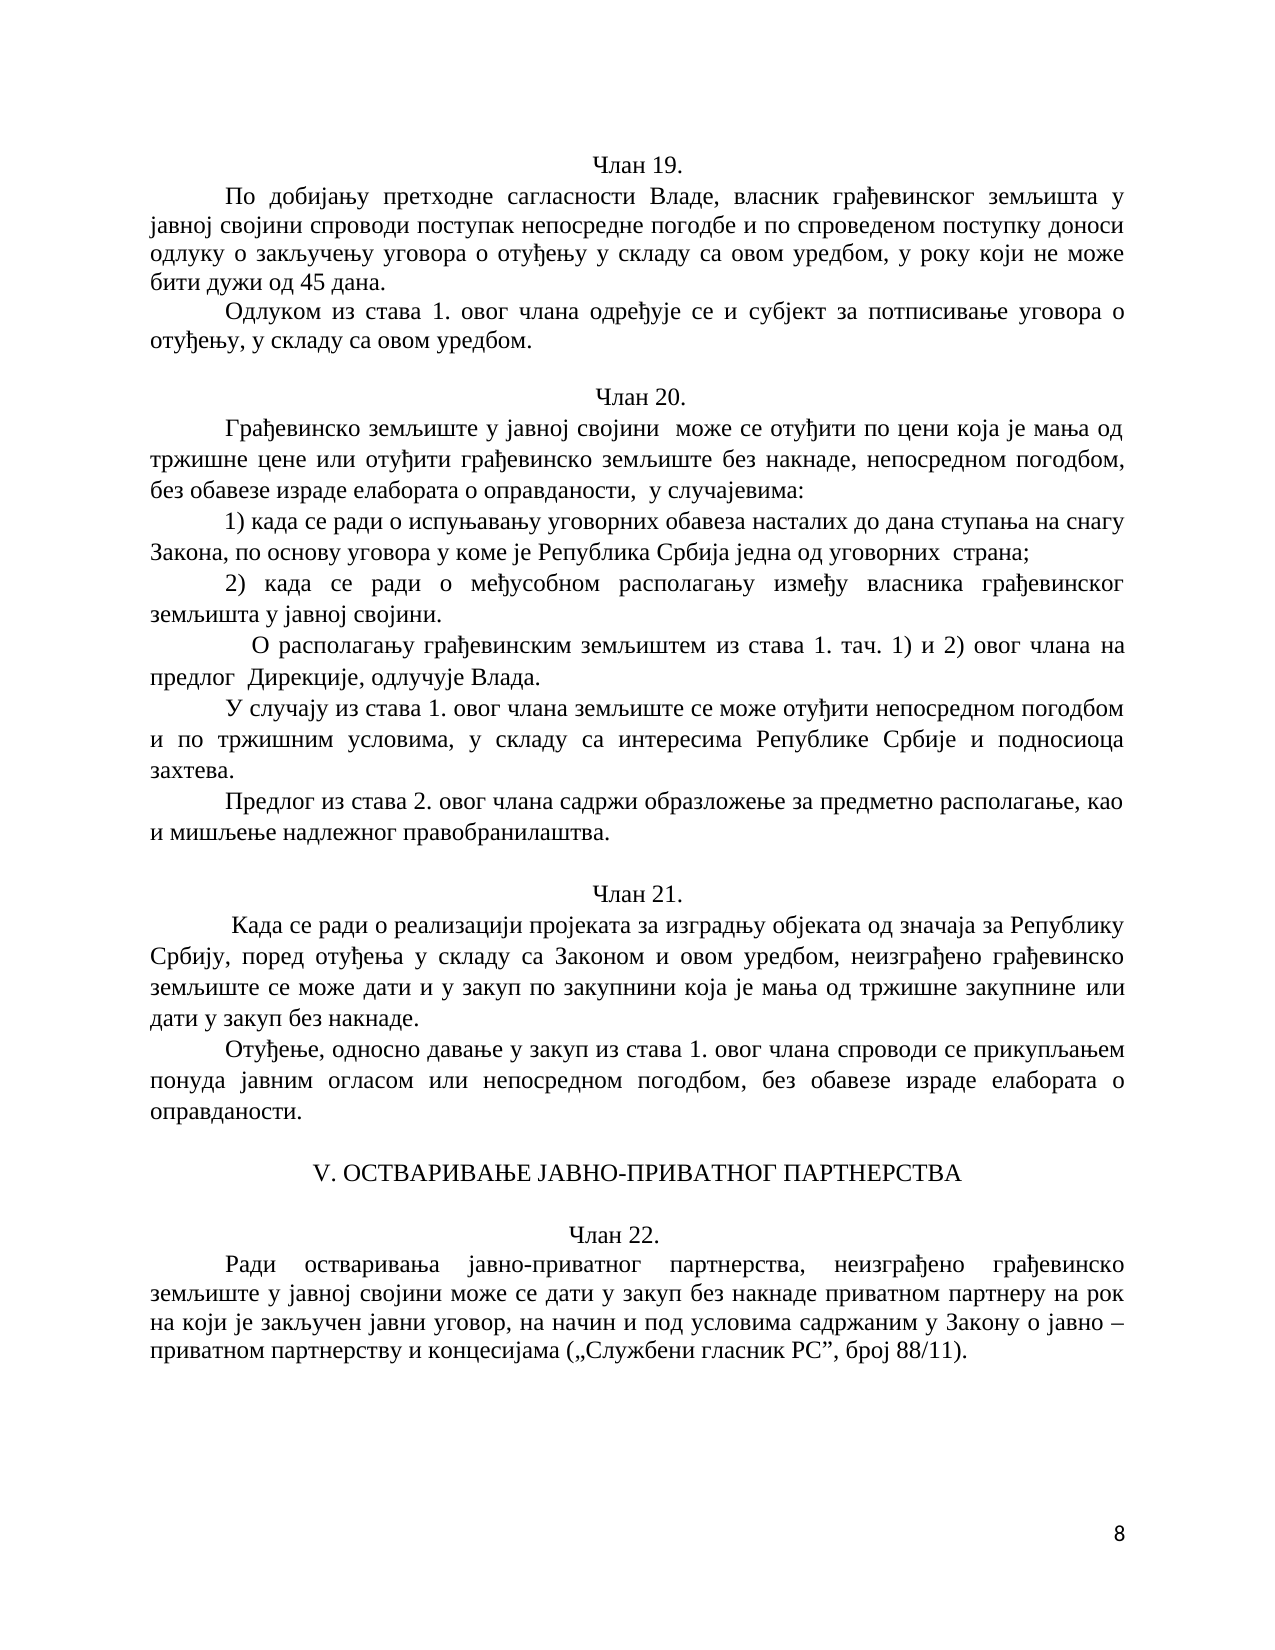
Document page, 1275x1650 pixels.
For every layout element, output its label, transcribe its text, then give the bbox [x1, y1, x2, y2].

list У случају из става 1. овог члана земљиште се може отуђити непосредном погодбом и по тржишним условима, у складу са интересима Републике Србије и подносиоца захтева. [150, 693, 1125, 783]
list Када се ради о реализацији пројеката за изградњу објеката од значаја за Републику Србију, поред отуђења у складу са Законом и овом уредбом, неизграђено грађевинско земљиште се може дати и у закуп по закупнини која је мања од тржишне закупнине или дати у закуп без накнаде. [150, 910, 1125, 1032]
text Члан 19. [150, 150, 1125, 179]
list Члан 21. [150, 879, 1125, 908]
text Ради остваривања јавно-приватног партнерства, неизграђено грађевинско земљиште у јавној својини може се дати у закуп без накнаде приватном партнеру на рок на који је закључен јавни уговор, на начин и под условима садржаним у Закону о јавно – приватном партнерству и концесијама („Службени гласник РС”, број 88/11). [150, 1249, 1125, 1364]
text По добијању претходне сагласности Владе, власник грађевинског земљишта у јавној својини спроводи поступак непосредне погодбе и по спроведеном поступку доноси одлуку о закључењу уговора о отуђењу у складу са овом уредбом, у року који не може бити дужи од 45 дана. [150, 181, 1125, 296]
list 2) када се ради о међусобном располагању између власника грађевинског земљишта у јавној својини. [150, 568, 1125, 628]
list Предлог из става 2. овог члана садржи образложење за предметно располагање, као и мишљење надлежног правобранилаштва. [150, 786, 1125, 846]
list V. ОСТВАРИВАЊЕ ЈАВНО-ПРИВАТНОГ ПАРТНЕРСТВА [150, 1158, 1125, 1187]
list Отуђење, односно давање у закуп из става 1. овог члана спроводи се прикупљањем понуда јавним огласом или непосредном погодбом, без обавезе израде елабората о оправданости. [150, 1034, 1125, 1125]
list О располагању грађевинским земљиштем из става 1. тач. 1) и 2) овог члана на предлог Дирекције, одлучује Влада. [150, 631, 1125, 690]
text Члан 20. [150, 382, 1125, 411]
text Члан 22. [150, 1220, 1125, 1249]
text Грађевинско земљиште у јавној својини може се отуђити по цени која је мања од тржишне цене или отуђити грађевинско земљиште без накнаде, непосредном погодбом, без обавезе израде елабората о оправданости, у случајевима: [150, 413, 1125, 504]
text Одлуком из става 1. овог члана одређује се и субјект за потписивање уговора о отуђењу, у складу са овом уредбом. [150, 296, 1125, 353]
list 1) када се ради о испуњавању уговорних обавеза насталих до дана ступања на снагу Закона, по основу уговора у коме је Република Србија једна од уговорних страна; [150, 506, 1125, 566]
